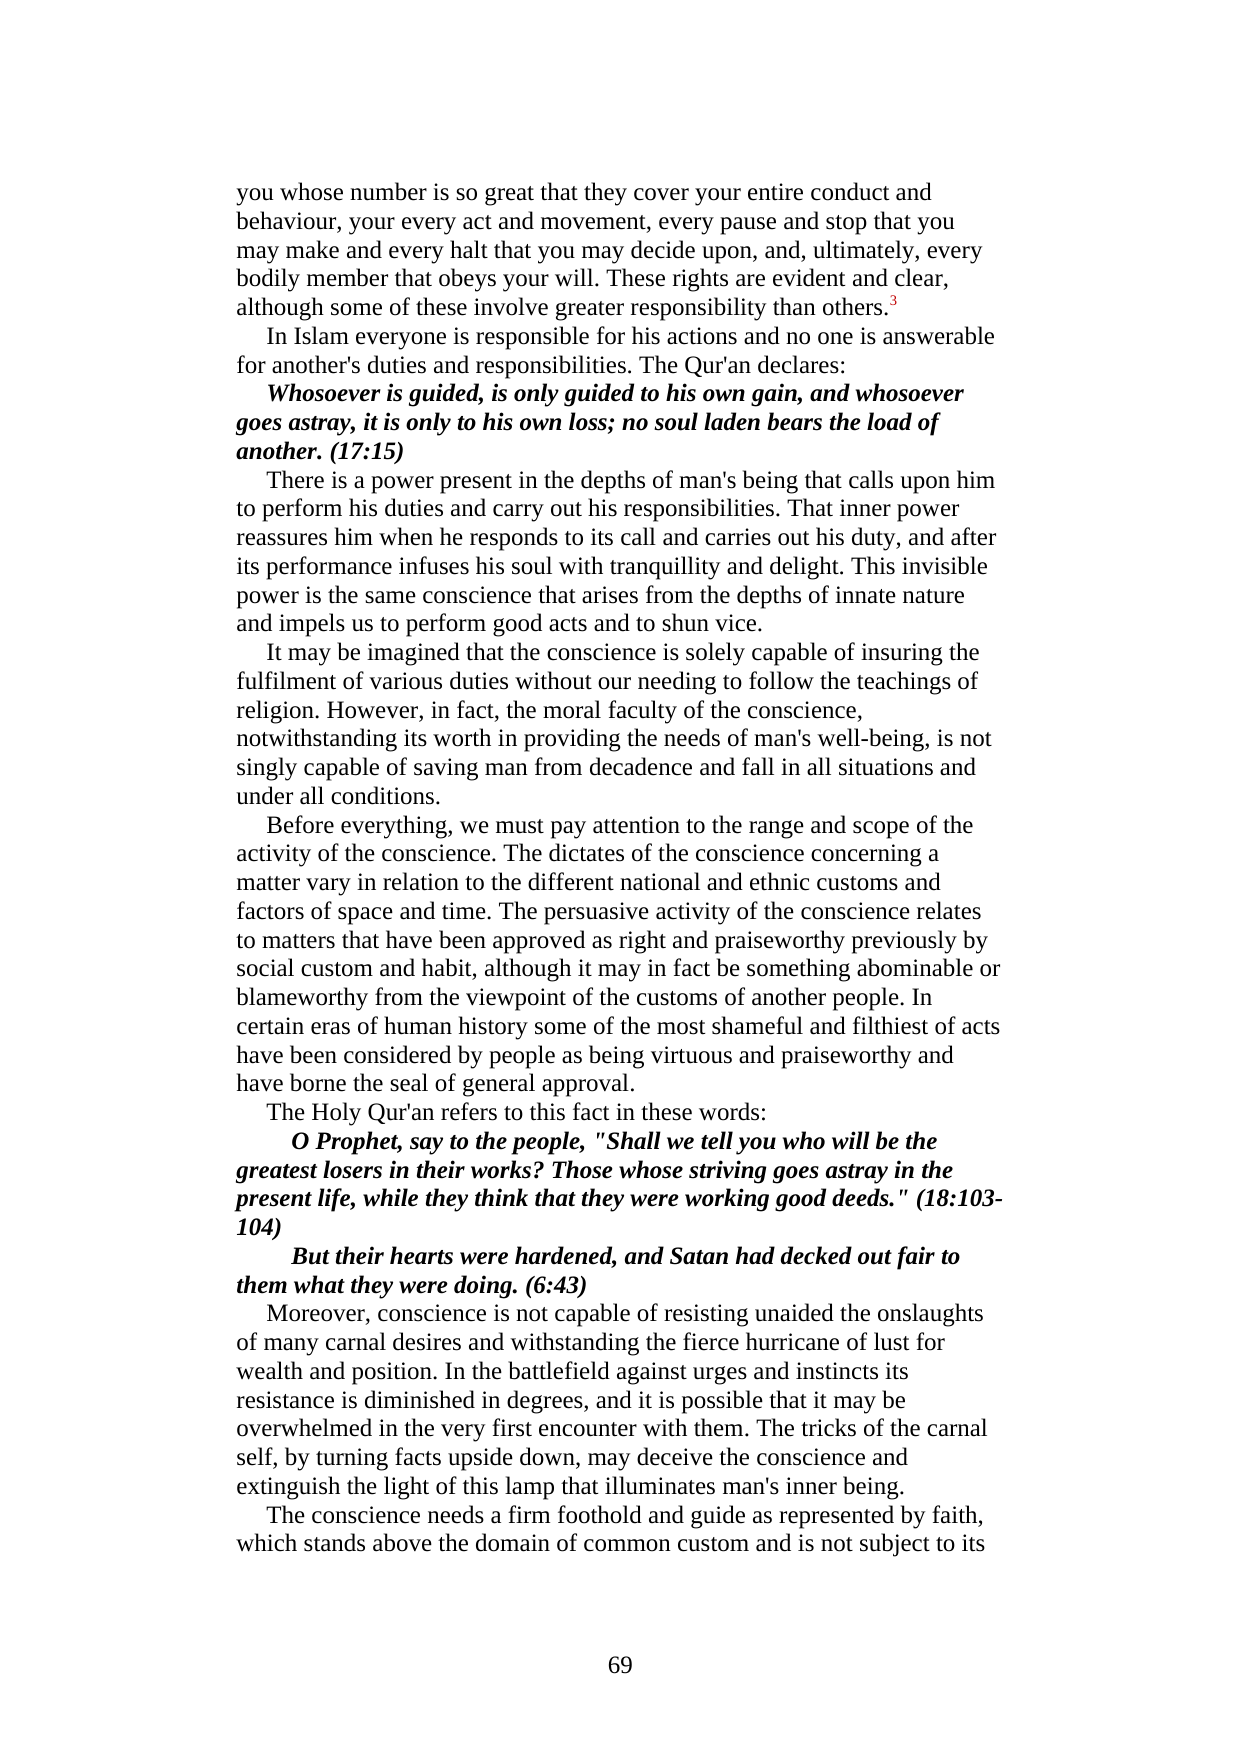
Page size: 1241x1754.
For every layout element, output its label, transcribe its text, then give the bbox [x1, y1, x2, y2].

text Whosoever is guided, is only guided to his own gain, and whosoever goes astray, it is only to his own loss; no soul laden bears the load of another. (17:15) [236, 378, 1004, 465]
text Moreover, conscience is not capable of resisting unaided the onslaughts of many carnal desires and withstanding the fierce hurricane of lust for wealth and position. In the battlefield against urges and instincts its resistance is diminished in degrees, and it is possible that it may be overwhelmed in the very first encounter with them. The tricks of the carnal self, by turning facts upside down, may deceive the conscience and extinguish the light of this lamp that illuminates man's inner being. [236, 1298, 1004, 1500]
text There is a power present in the depths of man's being that calls upon him to perform his duties and carry out his responsibilities. That inner power reassures him when he responds to its call and carries out his duty, and after its performance infuses his soul with tranquillity and delight. This invisible power is the same conscience that arises from the depths of innate nature and impels us to perform good acts and to shun vice. [236, 465, 1004, 637]
text It may be imagined that the conscience is solely capable of insuring the fulfilment of various duties without our needing to follow the teachings of religion. However, in fact, the moral faculty of the conscience, notwithstanding its worth in providing the needs of man's well-being, is not singly capable of saving man from decadence and fall in all situations and under all conditions. [236, 637, 1004, 810]
text O Prophet, say to the people, "Shall we tell you who will be the greatest losers in their works? Those whose striving goes astray in the present life, while they think that they were working good deeds." (18:103-104) [236, 1126, 1004, 1241]
text Before everything, we must pay attention to the range and scope of the activity of the conscience. The dictates of the conscience concerning a matter vary in relation to the different national and ethnic customs and factors of space and time. The persuasive activity of the conscience relates to matters that have been approved as right and praiseworthy previously by social custom and habit, although it may in fact be something abominable or blameworthy from the viewpoint of the customs of another people. In certain eras of human history some of the most shameful and filthiest of acts have been considered by people as being virtuous and praiseworthy and have borne the seal of general approval. [236, 810, 1004, 1097]
text The Holy Qur'an refers to this fact in these words: [236, 1097, 1004, 1126]
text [236, 177, 1004, 321]
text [236, 1500, 1004, 1557]
text But their hearts were hardened, and Satan had decked out fair to them what they were doing. (6:43) [236, 1241, 1004, 1298]
text In Islam everyone is responsible for his actions and no one is answerable for another's duties and responsibilities. The Qur'an declares: [236, 321, 1004, 378]
